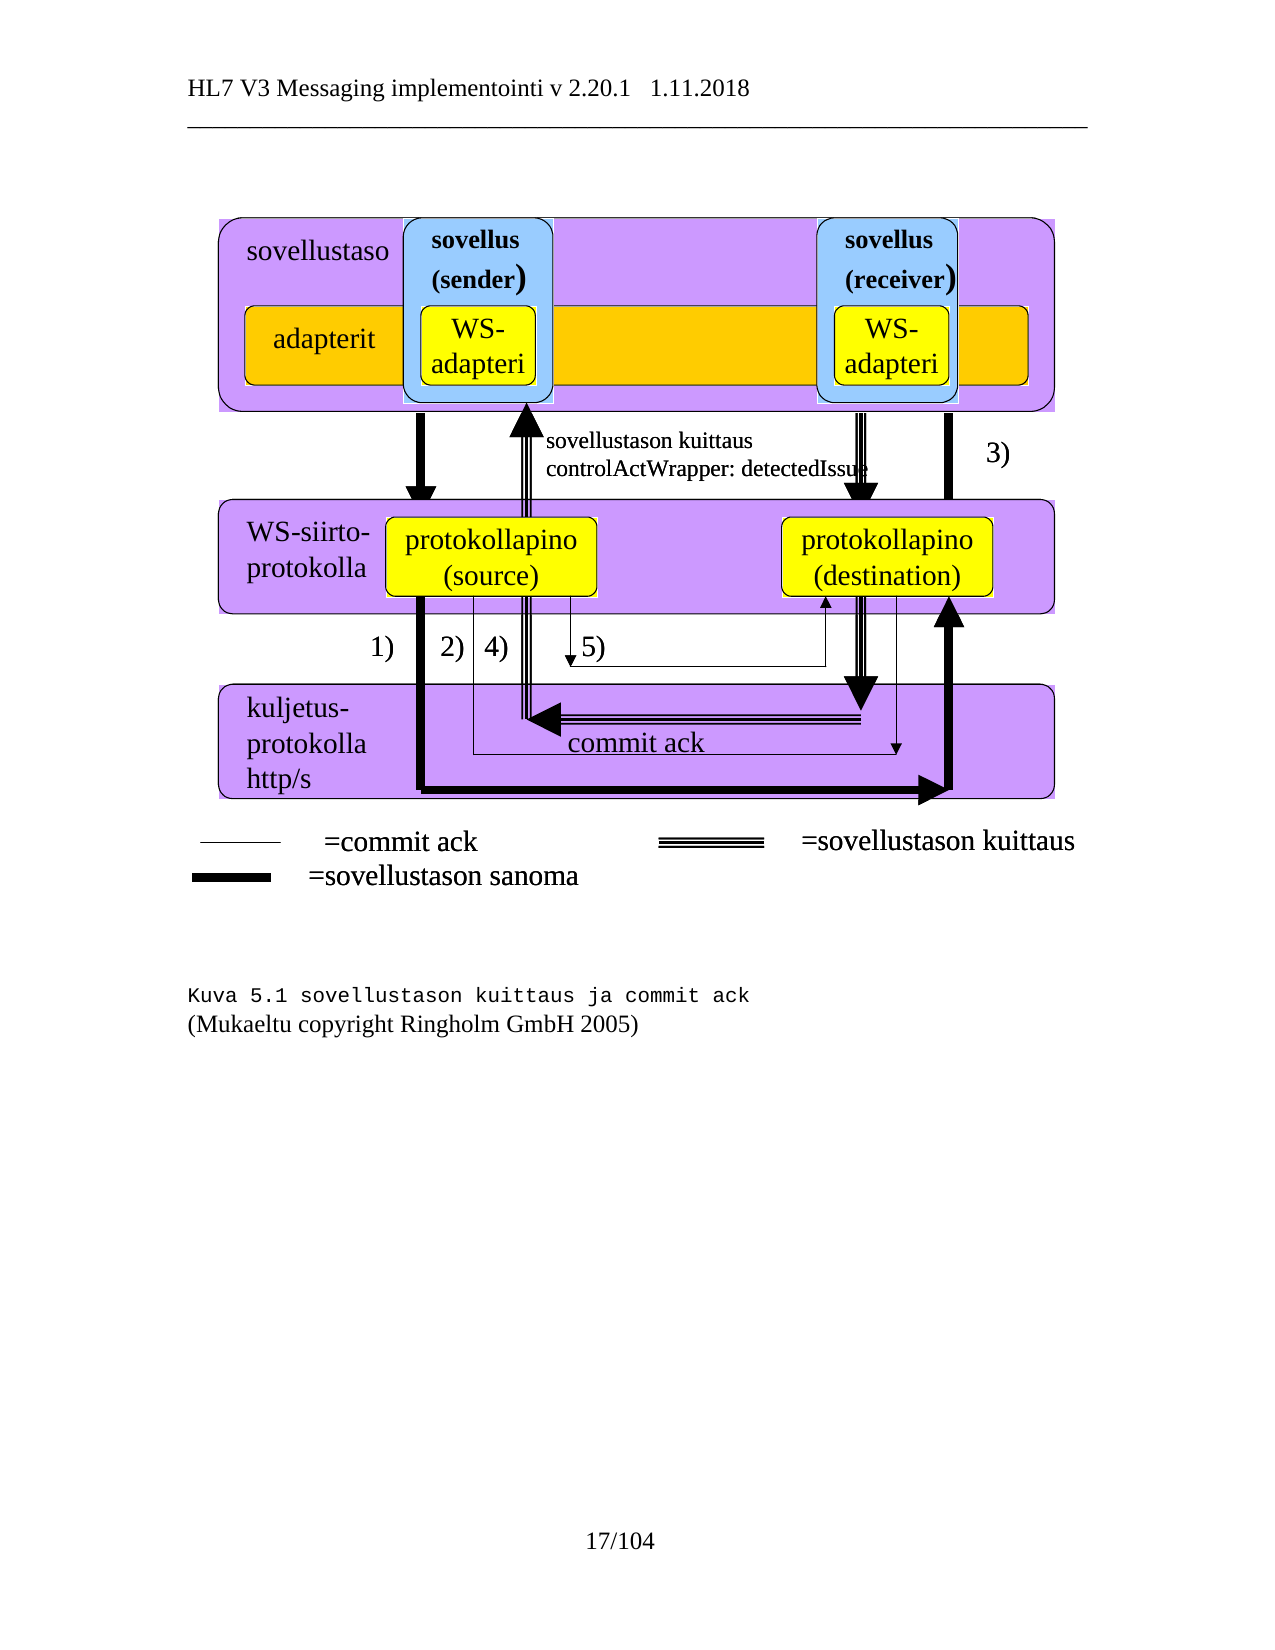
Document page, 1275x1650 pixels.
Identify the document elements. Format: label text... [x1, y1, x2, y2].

text (Mukaeltu copyright Ringholm GmbH 2005) [187, 1009, 1087, 1037]
subtitle Kuva 5.1 sovellustason kuittaus ja commit ack [187, 985, 1087, 1009]
